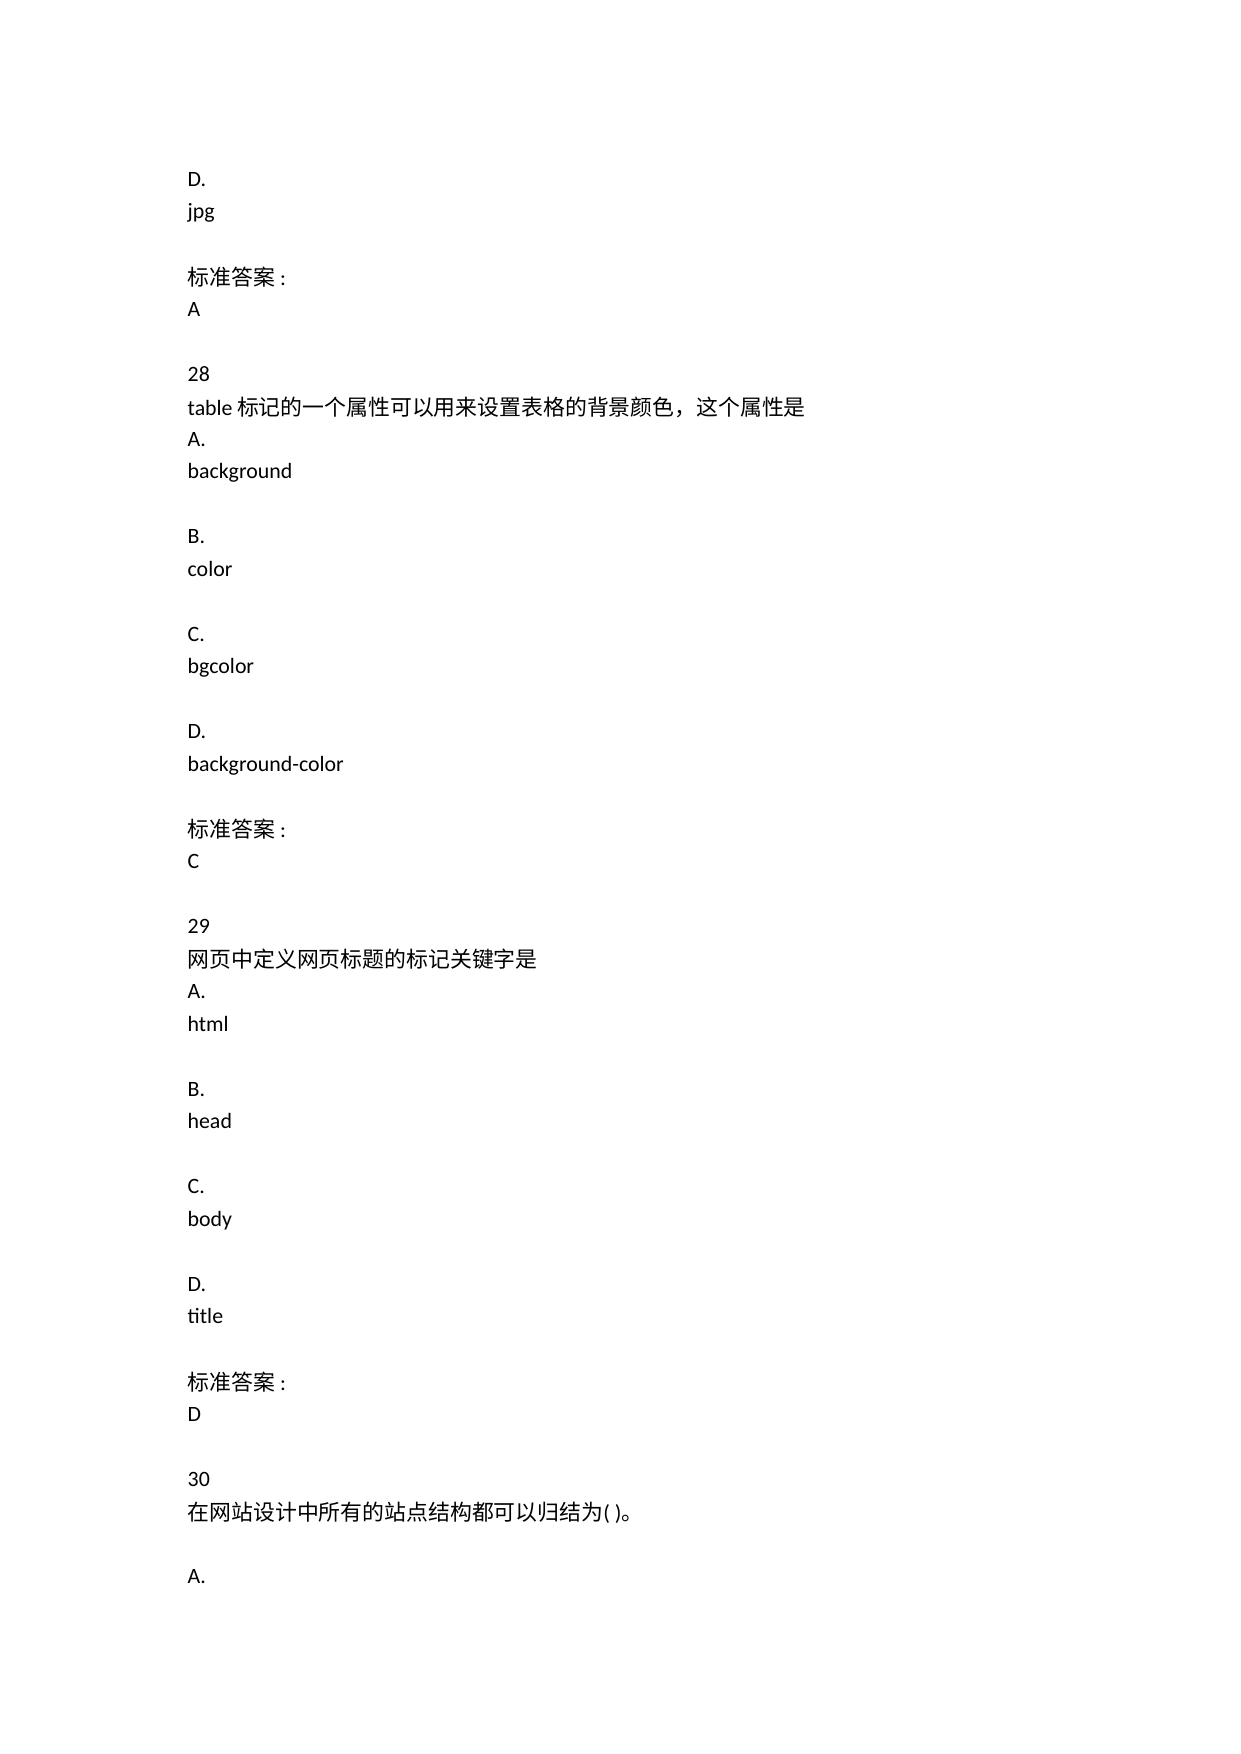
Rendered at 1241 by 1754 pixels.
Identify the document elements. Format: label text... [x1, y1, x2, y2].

text D. [187, 714, 1053, 747]
text B. [187, 1072, 1053, 1104]
text jpg [187, 194, 1053, 227]
text table标记的一个属性可以用来设置表格的背景颜色，这个属性是 [187, 389, 1053, 422]
text head [187, 1104, 1053, 1137]
text 标准答案 : [187, 1364, 1053, 1397]
text A [187, 292, 1053, 324]
text D. [187, 162, 1053, 194]
text body [187, 1202, 1053, 1234]
text background-color [187, 747, 1053, 779]
text B. [187, 519, 1053, 552]
text background [187, 454, 1053, 487]
text 30 [187, 1462, 1053, 1494]
text 28 [187, 357, 1053, 389]
text 标准答案 : [187, 259, 1053, 292]
text C. [187, 617, 1053, 649]
text A. [187, 974, 1053, 1007]
text bgcolor [187, 649, 1053, 682]
text 29 [187, 909, 1053, 942]
text 标准答案 : [187, 812, 1053, 844]
text A. [187, 1559, 1053, 1592]
text html [187, 1007, 1053, 1039]
text D. [187, 1267, 1053, 1299]
text A. [187, 422, 1053, 454]
text 网页中定义网页标题的标记关键字是 [187, 942, 1053, 974]
text D [187, 1397, 1053, 1429]
text C. [187, 1169, 1053, 1202]
text title [187, 1299, 1053, 1332]
text 在网站设计中所有的站点结构都可以归结为( )。 [187, 1494, 1053, 1527]
text color [187, 552, 1053, 584]
text C [187, 844, 1053, 877]
